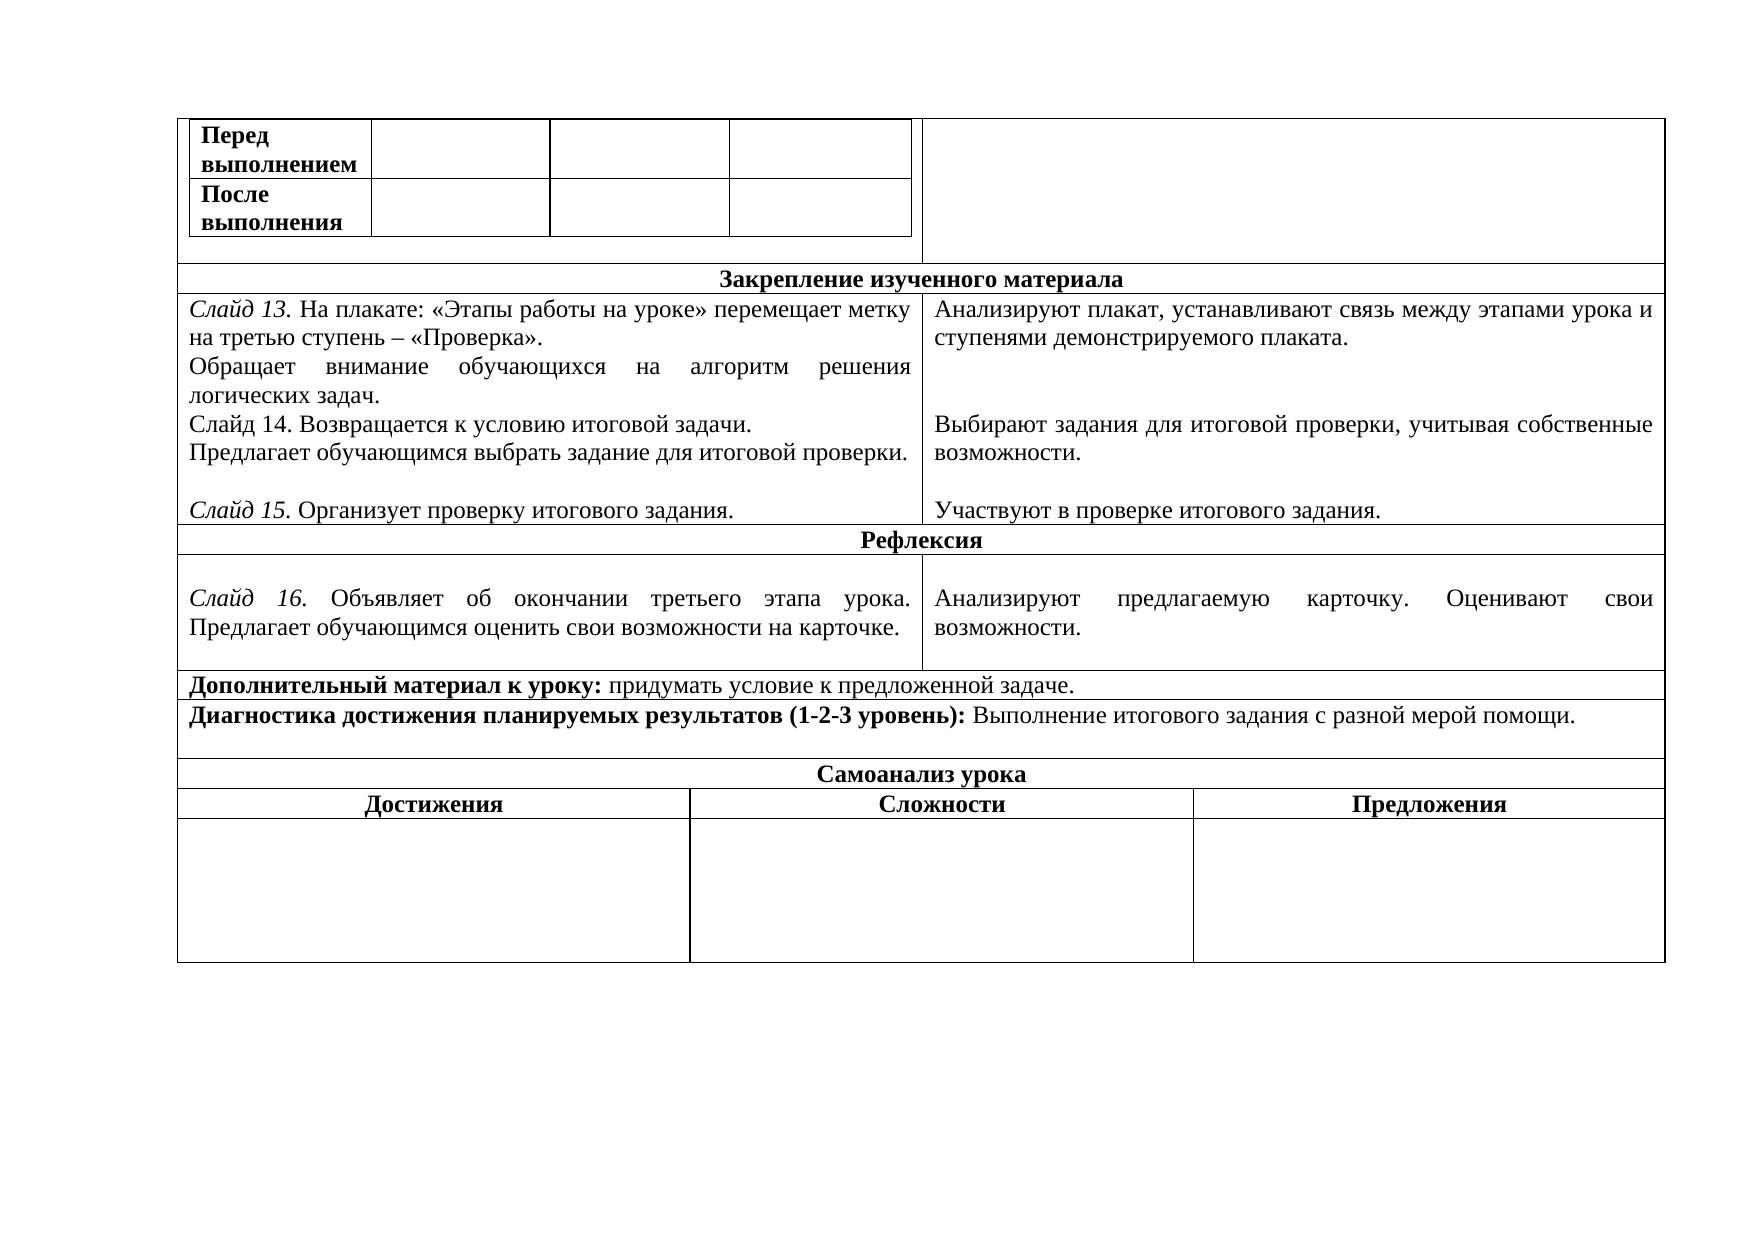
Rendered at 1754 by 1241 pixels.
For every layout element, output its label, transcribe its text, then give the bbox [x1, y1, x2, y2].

table_cell Слайд 13. На плакате: «Этапы работы на уроке» перемещает метку на третью ступень – «Проверка». Обращает внимание обучающихся на алгоритм решения логических задач. Слайд 14. Возвращается к условию итоговой задачи. Предлагает обучающимся выбрать задание для итоговой проверки. Слайд 15. Организует проверку итогового задания. [178, 294, 922, 524]
table_cell Рефлексия [178, 525, 1664, 553]
table_cell Сложности [691, 789, 1193, 817]
table_cell Достижения [178, 789, 689, 817]
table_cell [923, 119, 1664, 263]
table_cell [1194, 819, 1664, 962]
table_cell Анализируют предлагаемую карточку. Оценивают свои возможности. [923, 555, 1664, 669]
table_cell Дополнительный материал к уроку: придумать условие к предложенной задаче. [178, 671, 1664, 699]
table_cell [691, 819, 1193, 962]
table_cell [178, 819, 689, 962]
table_cell Предложения [1194, 789, 1664, 817]
table_cell Слайд 16. Объявляет об окончании третьего этапа урока. Предлагает обучающимся оценить свои возможности на карточке. [178, 555, 922, 669]
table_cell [178, 119, 922, 263]
table_cell Закрепление изученного материала [178, 264, 1664, 293]
table_cell Диагностика достижения планируемых результатов (1-2-3 уровень): Выполнение итогового задания с разной мерой помощи. [178, 700, 1664, 758]
table_cell Самоанализ урока [178, 759, 1664, 788]
table_cell Анализируют плакат, устанавливают связь между этапами урока и ступенями демонстрируемого плаката. Выбирают задания для итоговой проверки, учитывая собственные возможности. Участвуют в проверке итогового задания. [923, 294, 1664, 524]
